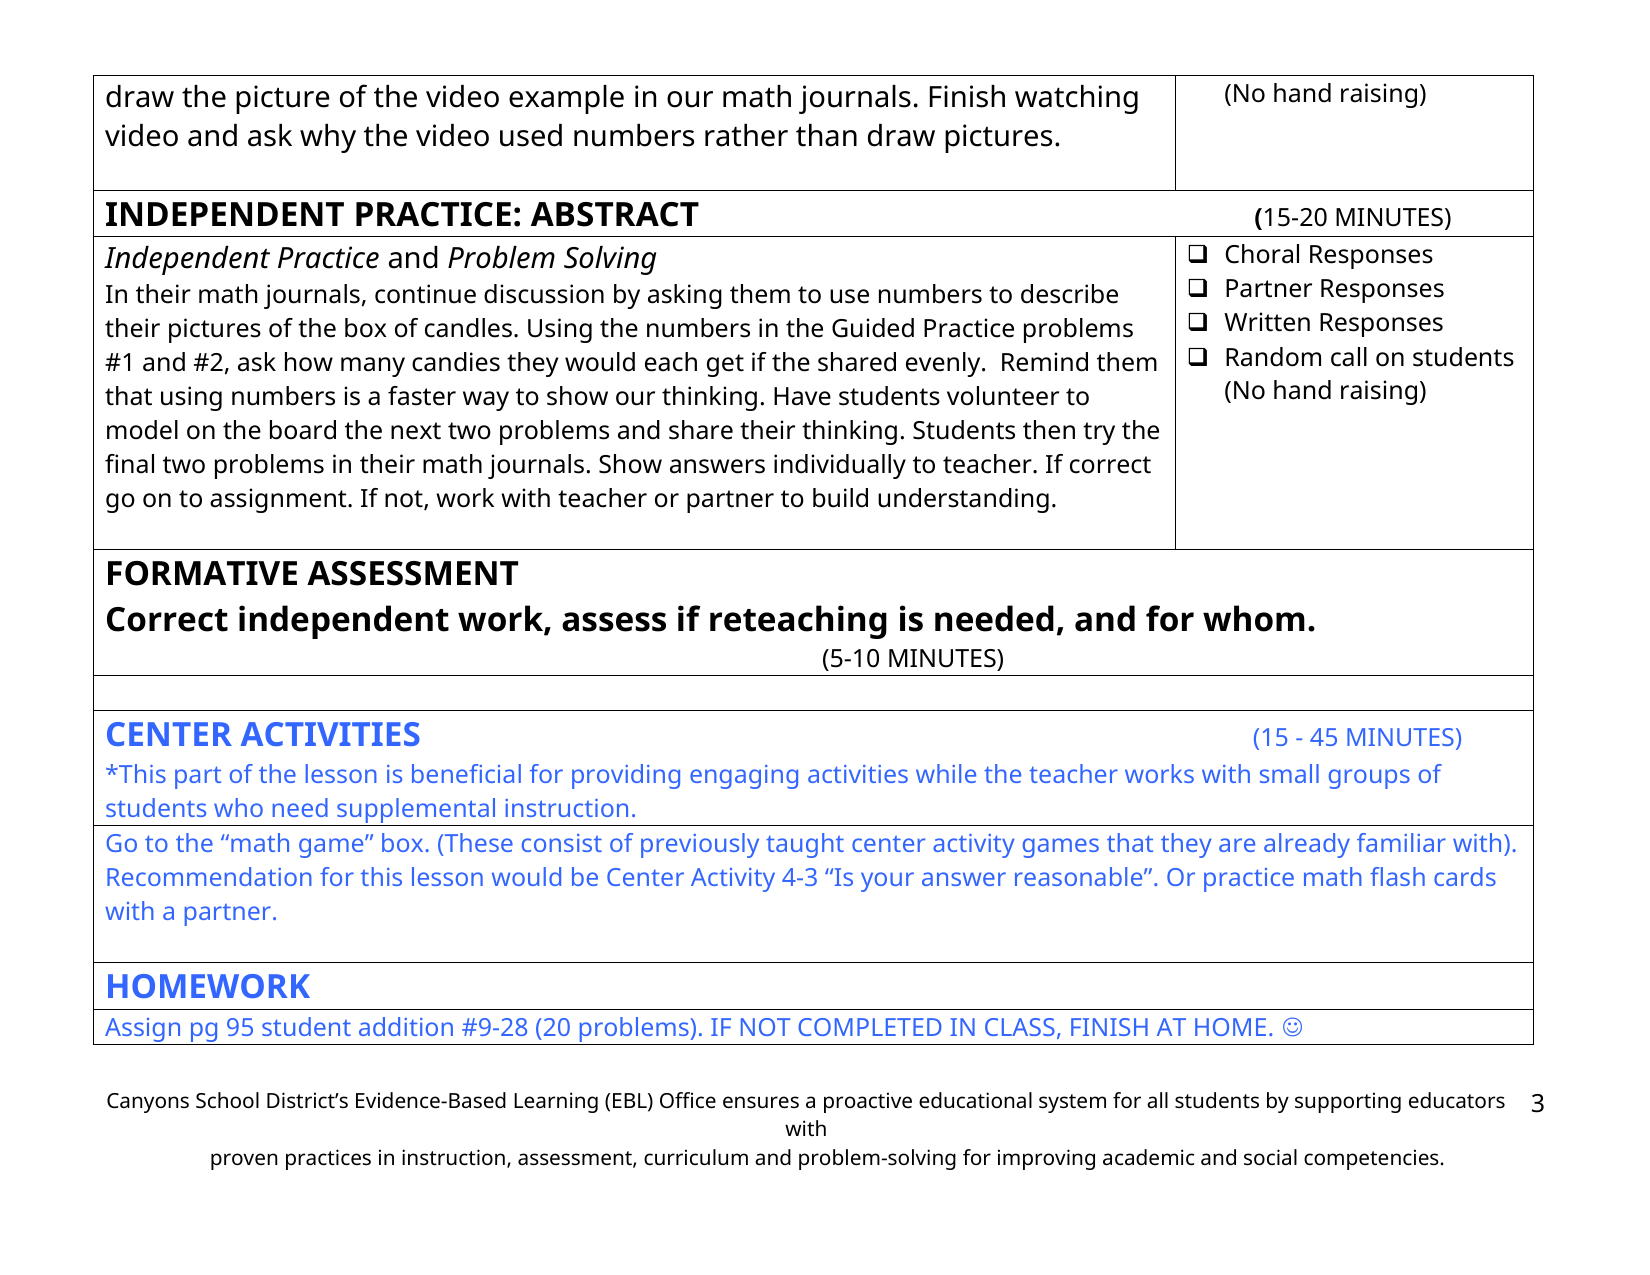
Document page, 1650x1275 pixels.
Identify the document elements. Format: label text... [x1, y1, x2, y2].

table_cell HOMEWORK [94, 963, 1533, 1008]
table_cell FORMATIVE ASSESSMENT Correct independent work, assess if reteaching is needed, and for whom. (5-10 MINUTES) [94, 550, 1533, 675]
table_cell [94, 76, 1175, 189]
table_cell INDEPENDENT PRACTICE: ABSTRACT (15-20 MINUTES) [94, 191, 1533, 236]
table_cell Independent Practice and Problem Solving In their math journals, continue discussion by asking them to use numbers to describe their pictures of the box of candles. Using the numbers in the Guided Practice problems #1 and #2, ask how many candies they would each get if the shared evenly. Remind them that using numbers is a faster way to show our thinking. Have students volunteer to model on the board the next two problems and share their thinking. Students then try the final two problems in their math journals. Show answers individually to teacher. If correct go on to assignment. If not, work with teacher or partner to build understanding. [94, 237, 1175, 549]
table_cell Assign pg 95 student addition #9-28 (20 problems). IF NOT COMPLETED IN CLASS, FINISH AT HOME. [94, 1010, 1533, 1044]
table_cell Go to the “math game” box. (These consist of previously taught center activity games that they are already familiar with). Recommendation for this lesson would be Center Activity 4-3 “Is your answer reasonable”. Or practice math flash cards with a partner. [94, 826, 1533, 962]
table_cell CENTER ACTIVITIES (15 - 45 MINUTES) *This part of the lesson is beneficial for providing engaging activities while the teacher works with small groups of students who need supplemental instruction. [94, 711, 1533, 825]
table_cell [94, 676, 1533, 710]
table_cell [1176, 76, 1533, 189]
table_cell Choral Responses Partner Responses Written Responses Random call on students (No hand raising) [1176, 237, 1533, 549]
